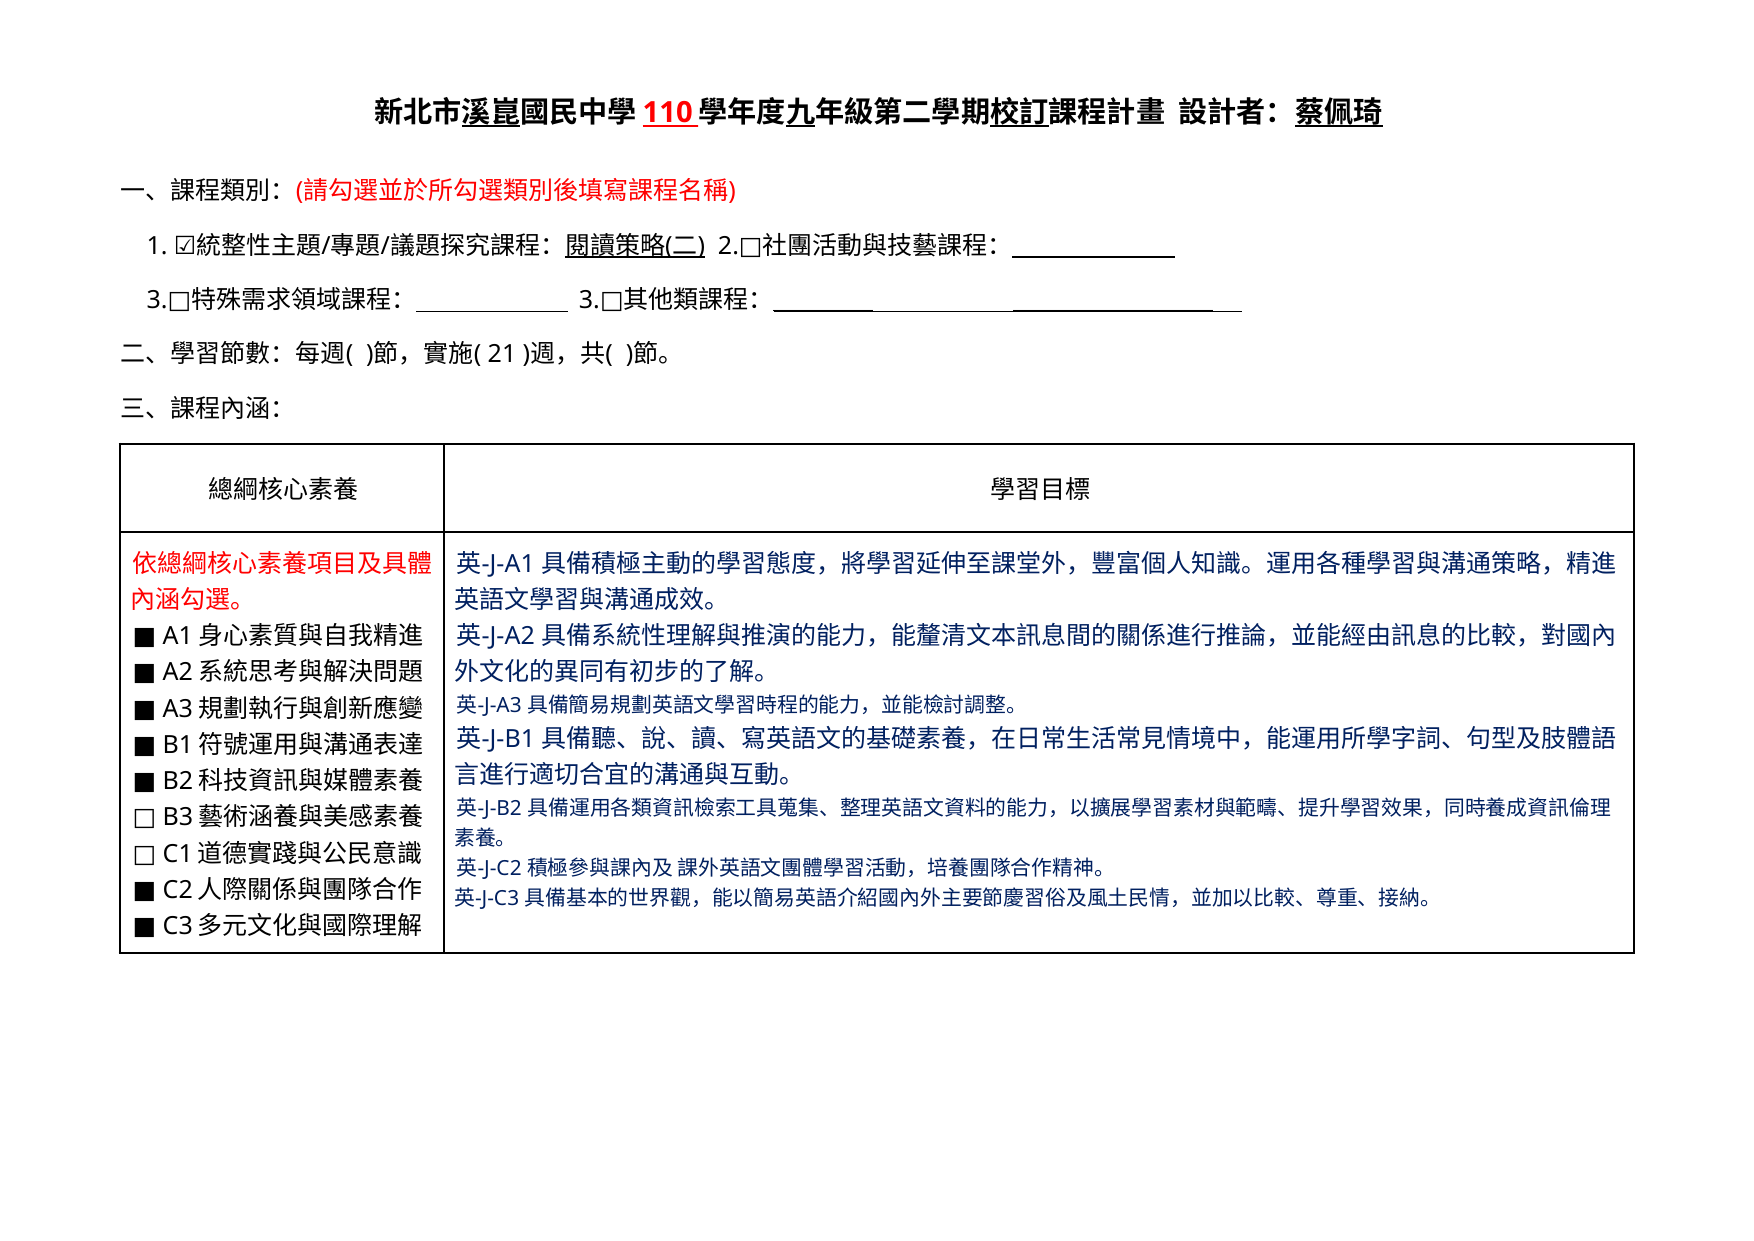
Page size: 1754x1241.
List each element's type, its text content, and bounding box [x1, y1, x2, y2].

table_cell [121, 533, 443, 952]
table_header 學習目標 [445, 445, 1633, 531]
text 一、課程類別：(請勾選並於所勾選類別後填寫課程名稱) [118, 171, 1636, 207]
text 1. ☑統整性主題/專題/議題探究課程：閱讀策略(二) 2.□社團活動與技藝課程： □ [118, 225, 1636, 261]
text 二、學習節數：每週( )節，實施( 21 )週，共( )節。 [118, 334, 1636, 370]
table_header 總綱核心素養 [121, 445, 443, 531]
text 新北市溪崑國民中學110學年度九年級第二學期校訂課程計畫 設計者：蔡佩琦 [118, 89, 1636, 131]
table_cell [445, 533, 1633, 952]
text 三、課程內涵： [118, 388, 1636, 424]
text 3.□特殊需求領域課程： 3.□其他類課程：＿＿＿＿ ＿＿＿＿＿＿＿＿ [118, 279, 1636, 316]
